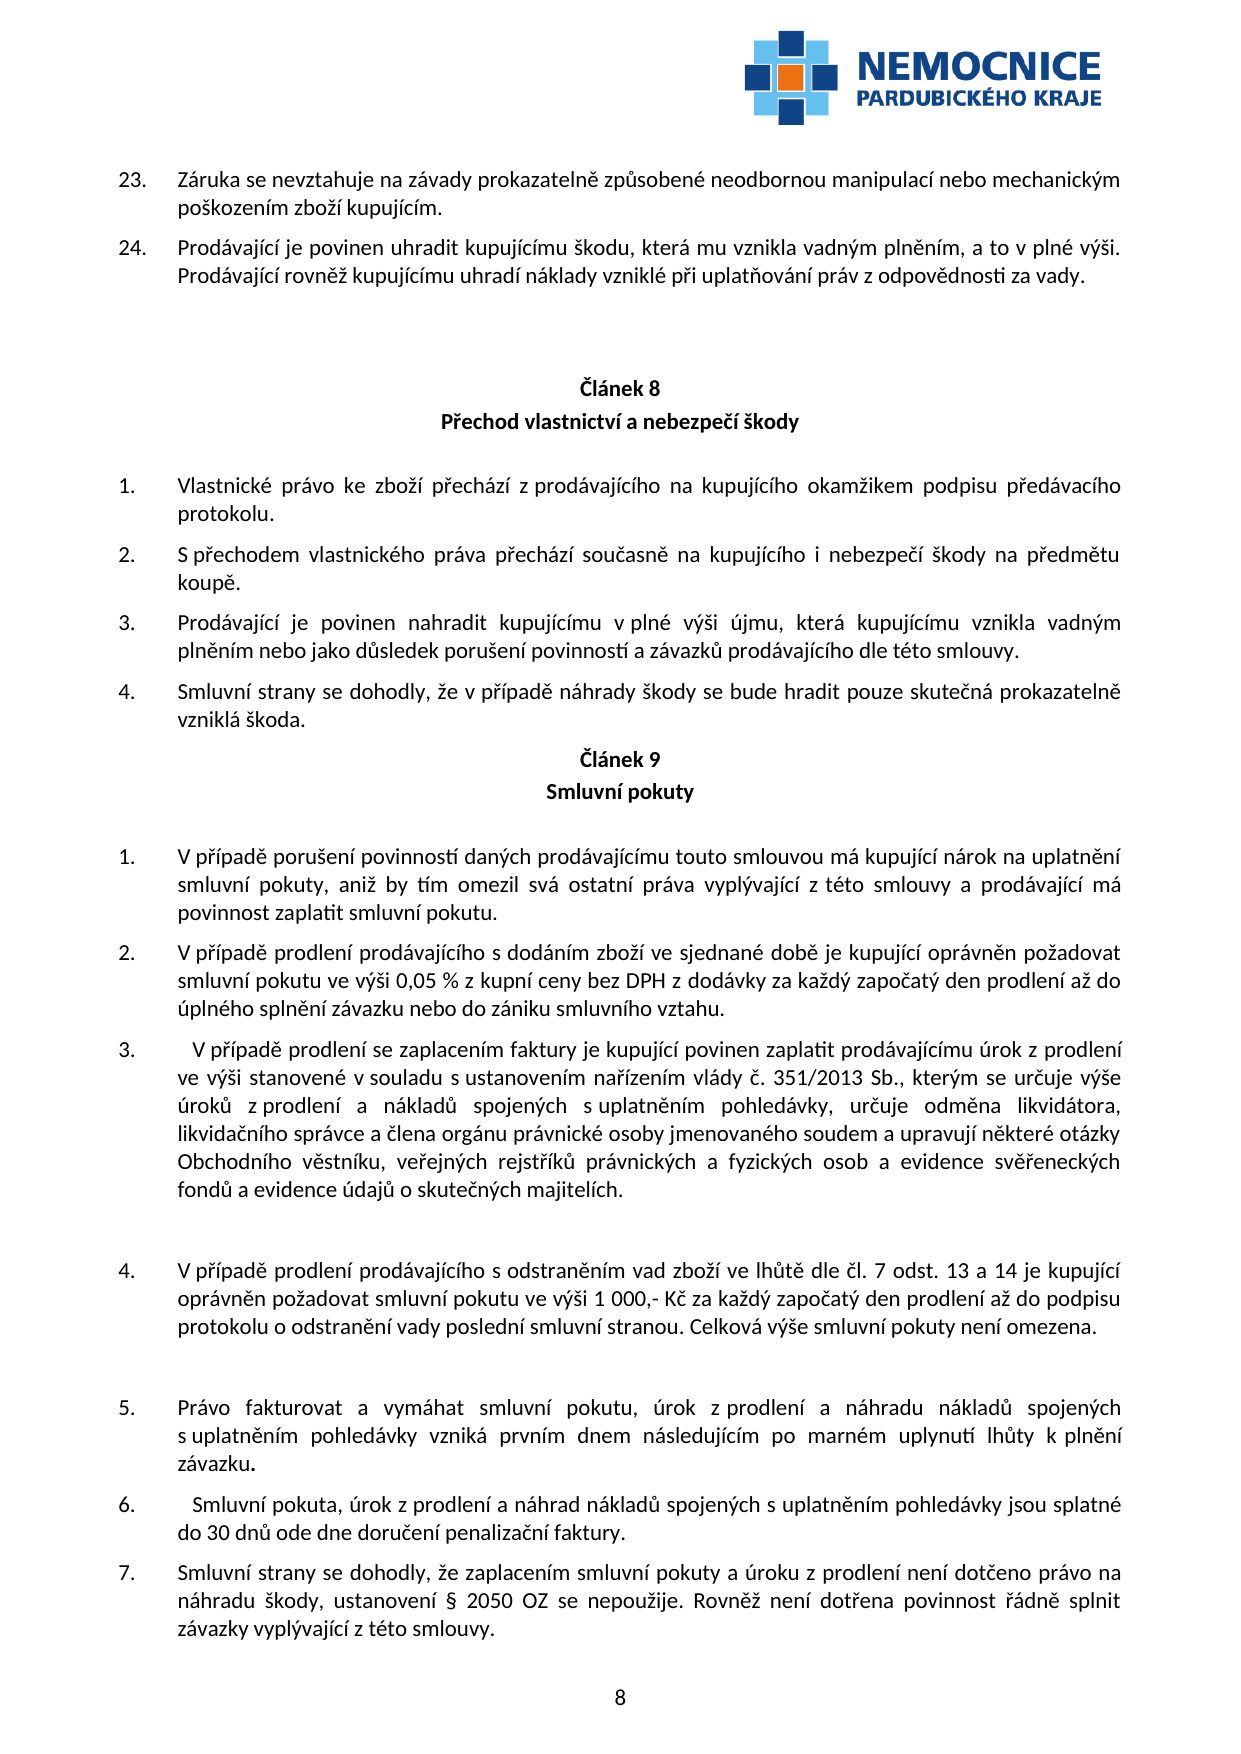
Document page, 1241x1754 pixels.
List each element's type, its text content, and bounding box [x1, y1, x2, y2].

text 4. V případě prodlení prodávajícího s odstraněním vad zboží ve lhůtě dle čl. 7 odst. 13 a 14 je kupující oprávněn požadovat smluvní pokutu ve výši 1 000,- Kč za každý započatý den prodlení až do podpisu protokolu o odstranění vady poslední smluvní stranou. Celková výše smluvní pokuty není omezena. [118, 1256, 1122, 1340]
text 3. Prodávající je povinen nahradit kupujícímu v plné výši újmu, která kupujícímu vznikla vadným plněním nebo jako důsledek porušení povinností a závazků prodávajícího dle této smlouvy. [118, 608, 1122, 664]
text 3. V případě prodlení se zaplacením faktury je kupující povinen zaplatit prodávajícímu úrok z prodlení ve výši stanovené v souladu s ustanovením nařízením vlády č. 351/2013 Sb., kterým se určuje výše úroků z prodlení a nákladů spojených s uplatněním pohledávky, určuje odměna likvidátora, likvidačního správce a člena orgánu právnické osoby jmenovaného soudem a upravují některé otázky Obchodního věstníku, veřejných rejstříků právnických a fyzických osob a evidence svěřeneckých fondů a evidence údajů o skutečných majitelích. [118, 1035, 1122, 1203]
text 2. S přechodem vlastnického práva přechází současně na kupujícího i nebezpečí škody na předmětu koupě. [118, 540, 1122, 596]
picture [743, 30, 1101, 126]
text 1. Vlastnické právo ke zboží přechází z prodávajícího na kupujícího okamžikem podpisu předávacího protokolu. [118, 471, 1122, 527]
text 24. Prodávající je povinen uhradit kupujícímu škodu, která mu vznikla vadným plněním, a to v plné výši. Prodávající rovněž kupujícímu uhradí náklady vzniklé při uplatňování práv z odpovědnosti za vady. [118, 233, 1122, 289]
text Článek 8 [118, 374, 1122, 403]
text 23. Záruka se nevztahuje na závady prokazatelně způsobené neodbornou manipulací nebo mechanickým poškozením zboží kupujícím. [118, 165, 1122, 221]
text 4. Smluvní strany se dohodly, že v případě náhrady škody se bude hradit pouze skutečná prokazatelně vzniklá škoda. [118, 677, 1122, 733]
text Smluvní pokuty [118, 777, 1122, 806]
text 6. Smluvní pokuta, úrok z prodlení a náhrad nákladů spojených s uplatněním pohledávky jsou splatné do 30 dnů ode dne doručení penalizační faktury. [118, 1490, 1122, 1546]
text Přechod vlastnictví a nebezpečí škody [118, 407, 1122, 435]
text 7. Smluvní strany se dohodly, že zaplacením smluvní pokuty a úroku z prodlení není dotčeno právo na náhradu škody, ustanovení § 2050 OZ se nepoužije. Rovněž není dotřena povinnost řádně splnit závazky vyplývající z této smlouvy. [118, 1558, 1122, 1642]
text Článek 9 [118, 745, 1122, 773]
text 5. Právo fakturovat a vymáhat smluvní pokutu, úrok z prodlení a náhradu nákladů spojených s uplatněním pohledávky vzniká prvním dnem následujícím po marném uplynutí lhůty k plnění závazku. [118, 1393, 1122, 1477]
text 2. V případě prodlení prodávajícího s dodáním zboží ve sjednané době je kupující oprávněn požadovat smluvní pokutu ve výši 0,05 % z kupní ceny bez DPH z dodávky za každý započatý den prodlení až do úplného splnění závazku nebo do zániku smluvního vztahu. [118, 938, 1122, 1022]
text 1. V případě porušení povinností daných prodávajícímu touto smlouvou má kupující nárok na uplatnění smluvní pokuty, aniž by tím omezil svá ostatní práva vyplývající z této smlouvy a prodávající má povinnost zaplatit smluvní pokutu. [118, 842, 1122, 926]
